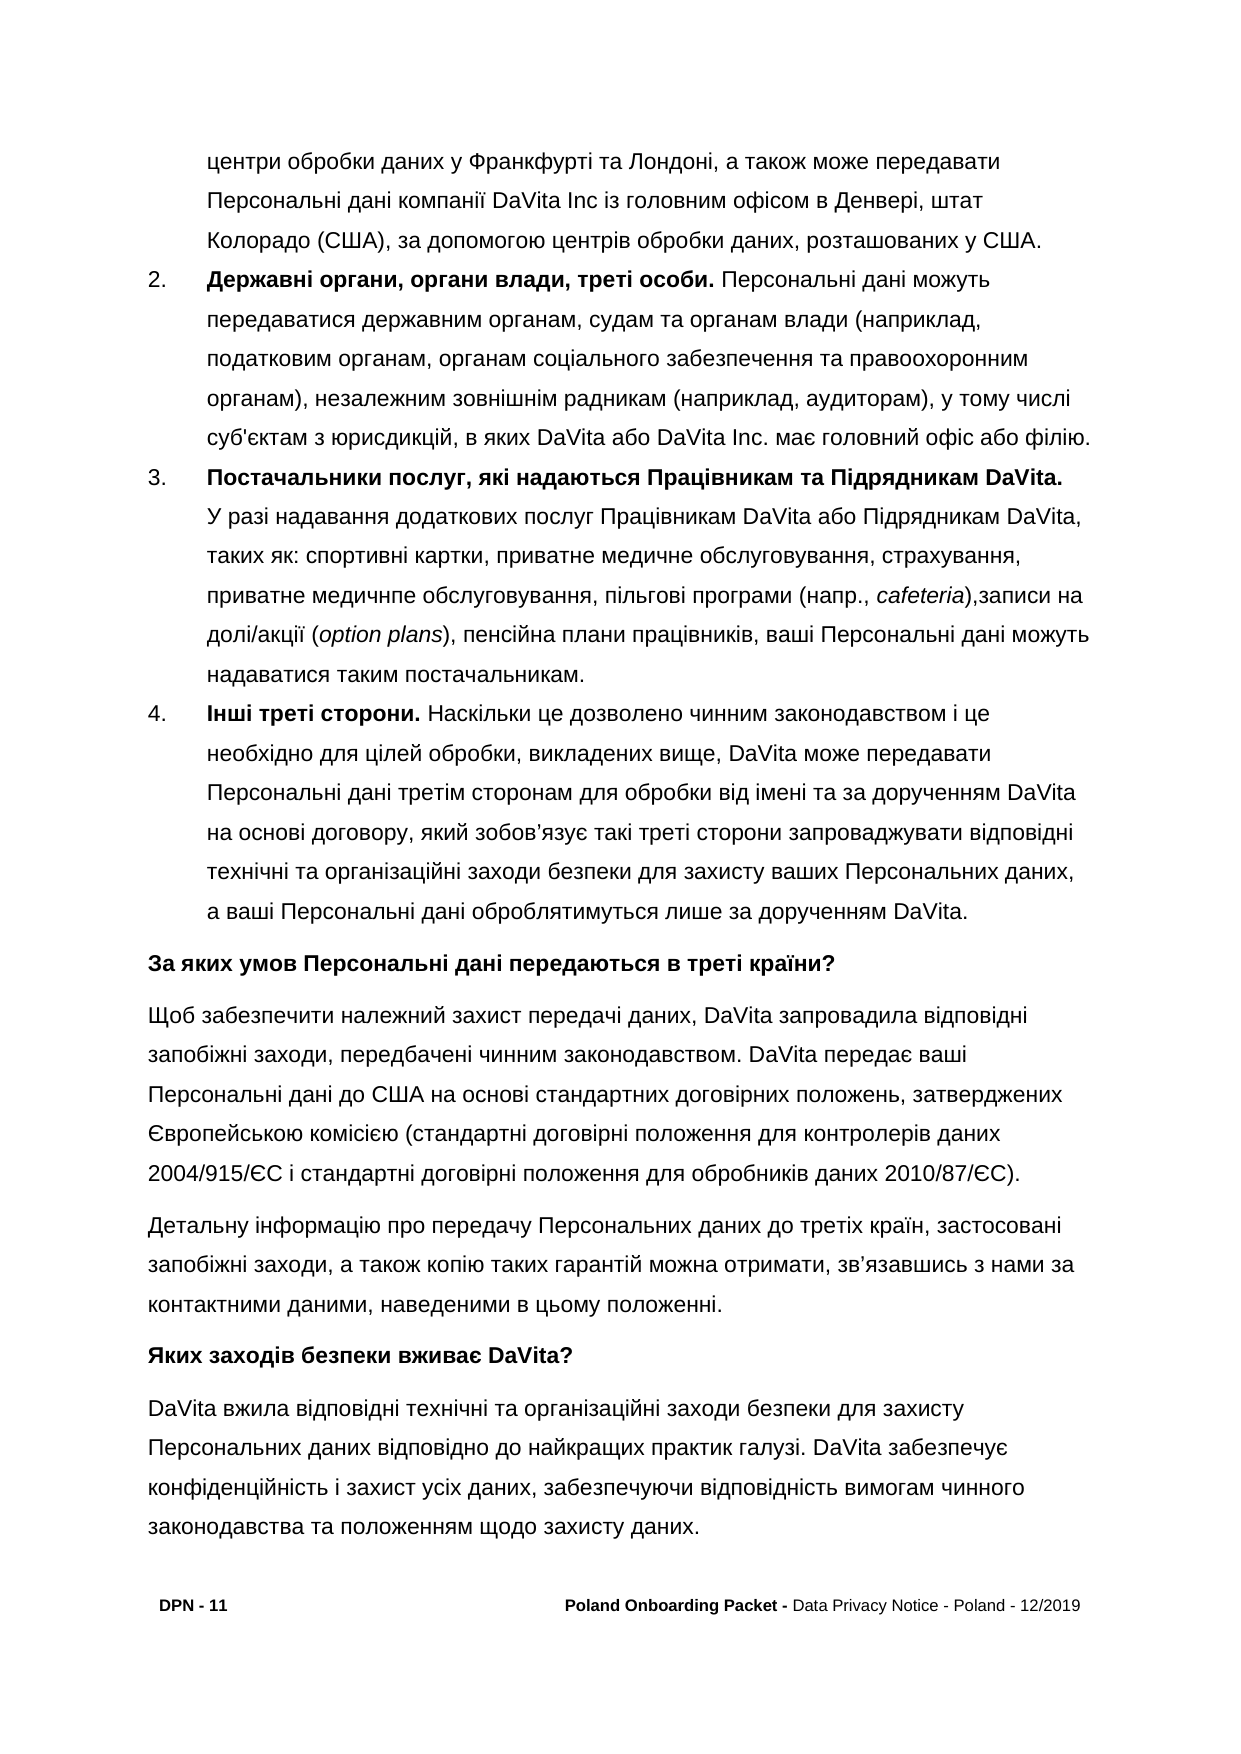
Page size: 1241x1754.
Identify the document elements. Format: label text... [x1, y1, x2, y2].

text За яких умов Персональні дані передаються в треті країни? [148, 950, 1093, 976]
text DaVita вжила відповідні технічні та організаційні заходи безпеки для захисту Персональних даних відповідно до найкращих практик галузі. DaVita забезпечує конфіденційність і захист усіх даних, забезпечуючи відповідність вимогам чинного законодавства та положенням щодо захисту даних. [148, 1394, 1093, 1539]
text Яких заходів безпеки вживає DaVita? [148, 1342, 1093, 1369]
list Державні органи, органи влади, треті особи. Персональні дані можуть передаватися державним органам, судам та органам влади (наприклад, податковим органам, органам соціального забезпечення та правоохоронним органам), незалежним зовнішнім радникам (наприклад, аудиторам), у тому числі суб'єктам з юрисдикцій, в яких DaVita або DaVita Inc. має головний офіс або філію. [148, 266, 1093, 450]
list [148, 148, 1093, 253]
list Постачальники послуг, які надаються Працівникам та Підрядникам DaVita. У разі надавання додаткових послуг Працівникам DaVita або Підрядникам DaVita, таких як: спортивні картки, приватне медичне обслуговування, страхування, приватне медичнпе обслуговування, пільгові програми (напр., cafeteria),записи на долі/акції (option plans), пенсійна плани працівників, ваші Персональні дані можуть надаватися таким постачальникам. [148, 463, 1093, 687]
text Щоб забезпечити належний захист передачі даних, DaVita запровадила відповідні запобіжні заходи, передбачені чинним законодавством. DaVita передає ваші Персональні дані до США на основі стандартних договірних положень, затверджених Європейською комісією (стандартні договірні положення для контролерів даних 2004/915/ЄC і стандартні договірні положення для обробників даних 2010/87/ЄС). [148, 1002, 1093, 1186]
text Детальну інформацію про передачу Персональних даних до третіх країн, застосовані запобіжні заходи, а також копію таких гарантій можна отримати, зв’язавшись з нами за контактними даними, наведеними в цьому положенні. [148, 1212, 1093, 1317]
list Інші треті сторони. Наскільки це дозволено чинним законодавством і це необхідно для цілей обробки, викладених вище, DaVita може передавати Персональні дані третім сторонам для обробки від імені та за дорученням DaVita на основі договору, який зобов’язує такі треті сторони запроваджувати відповідні технічні та організаційні заходи безпеки для захисту ваших Персональних даних, а ваші Персональні дані оброблятимуться лише за дорученням DaVita. [148, 700, 1093, 924]
